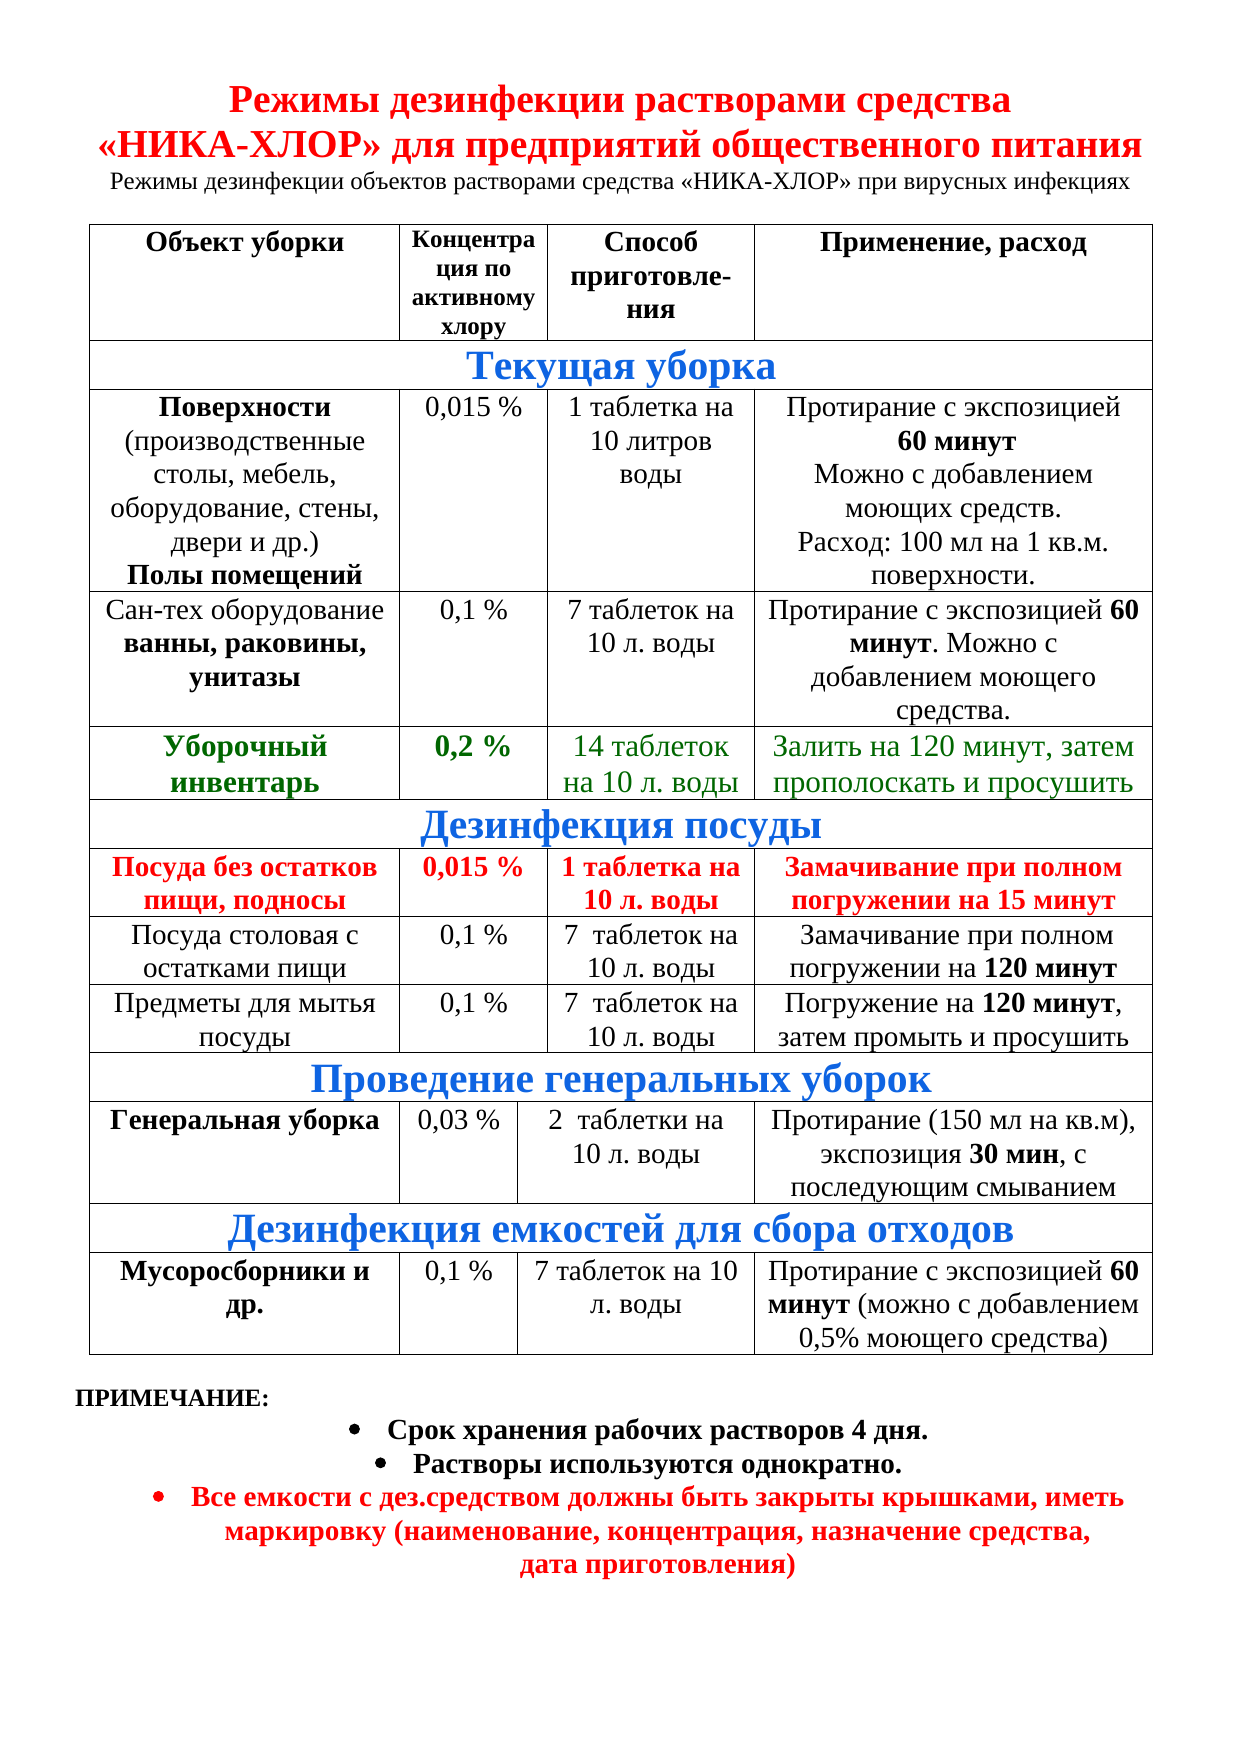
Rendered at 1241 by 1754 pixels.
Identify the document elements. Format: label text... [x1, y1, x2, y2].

table_cell Поверхности (производственные столы, мебель, оборудование, стены, двери и др.) Полы помещений [90, 390, 399, 591]
table_cell Предметы для мытья посуды [90, 985, 399, 1052]
table_cell 0,1 % [400, 592, 547, 726]
table_cell Протирание (150 мл на кв.м), экспозиция 30 мин, с последующим смыванием [755, 1102, 1152, 1203]
table_cell Сан-тех оборудование ванны, раковины, унитазы [90, 592, 399, 726]
table_header Объект уборки [90, 225, 399, 339]
table_cell Протирание с экспозицией 60 минут Можно с добавлением моющих средств. Расход: 100 мл на 1 кв.м. поверхности. [755, 390, 1152, 591]
table_cell Проведение генеральных уборок [90, 1053, 1152, 1101]
table_cell 7 таблеток на 10 л. воды [548, 917, 754, 984]
table_cell 0,1 % [400, 1253, 517, 1353]
table_cell Генеральная уборка [90, 1102, 399, 1203]
table_cell Погружение на 120 минут, затем промыть и просушить [755, 985, 1152, 1052]
table_header Способ приготовле- ния [548, 225, 754, 339]
table_cell Замачивание при полном погружении на 15 минут [755, 849, 1152, 916]
table_cell Протирание с экспозицией 60 минут (можно с добавлением 0,5% моющего средства) [755, 1253, 1152, 1353]
table_cell Протирание с экспозицией 60 минут. Можно с добавлением моющего средства. [755, 592, 1152, 726]
table_cell 0,1 % [400, 917, 547, 984]
table_header Применение, расход [755, 225, 1152, 339]
table_cell 1 таблетка на . воды [548, 849, 754, 916]
table_cell Мусоросборники и др. [90, 1253, 399, 1353]
table_cell 2 таблетки на . воды [518, 1102, 754, 1203]
text Режимы дезинфекции объектов растворами средства «НИКА-ХЛОР» при вирусных инфекциях [75, 166, 1165, 195]
table_cell 0,2 % [400, 727, 547, 799]
table_cell 0,015 % [400, 390, 547, 591]
table_cell 14 таблеток на . воды [548, 727, 754, 799]
table_cell Посуда столовая с остатками пищи [90, 917, 399, 984]
list Все емкости с дез.средством должны быть закрыты крышками, иметь маркировку (наименование, концентрация, назначение средства, [112, 1479, 1165, 1547]
table_cell Текущая уборка [90, 341, 1152, 388]
list Срок хранения рабочих растворов 4 дня. [112, 1412, 1165, 1446]
table_cell Залить на 120 минут, затем прополоскать и просушить [755, 727, 1152, 799]
table_cell Замачивание при полном погружении на 120 минут [755, 917, 1152, 984]
table_cell Дезинфекция емкостей для сбора отходов [90, 1204, 1152, 1252]
text ПРИМЕЧАНИЕ: [75, 1383, 1165, 1412]
table_cell 1 таблетка на воды [548, 390, 754, 591]
table_cell Посуда без остатков пищи, подносы [90, 849, 399, 916]
table_cell 7 таблеток на 10 л. воды [548, 985, 754, 1052]
table_cell Уборочный инвентарь [90, 727, 399, 799]
table_cell 0,03 % [400, 1102, 517, 1203]
table_cell 0,1 % [400, 985, 547, 1052]
text Режимы дезинфекции растворами средства [75, 75, 1165, 121]
table_header Концентрация по активному хлору [400, 225, 547, 339]
list дата приготовления) [150, 1547, 1165, 1580]
table_cell 7 таблеток на . воды [518, 1253, 754, 1353]
table_cell 7 таблеток на . воды [548, 592, 754, 726]
list Растворы используются однократно. [112, 1446, 1165, 1479]
text «НИКА-ХЛОР» для предприятий общественного питания [75, 121, 1165, 166]
table_cell 0,015 % [400, 849, 547, 916]
table_cell Дезинфекция посуды [90, 800, 1152, 848]
